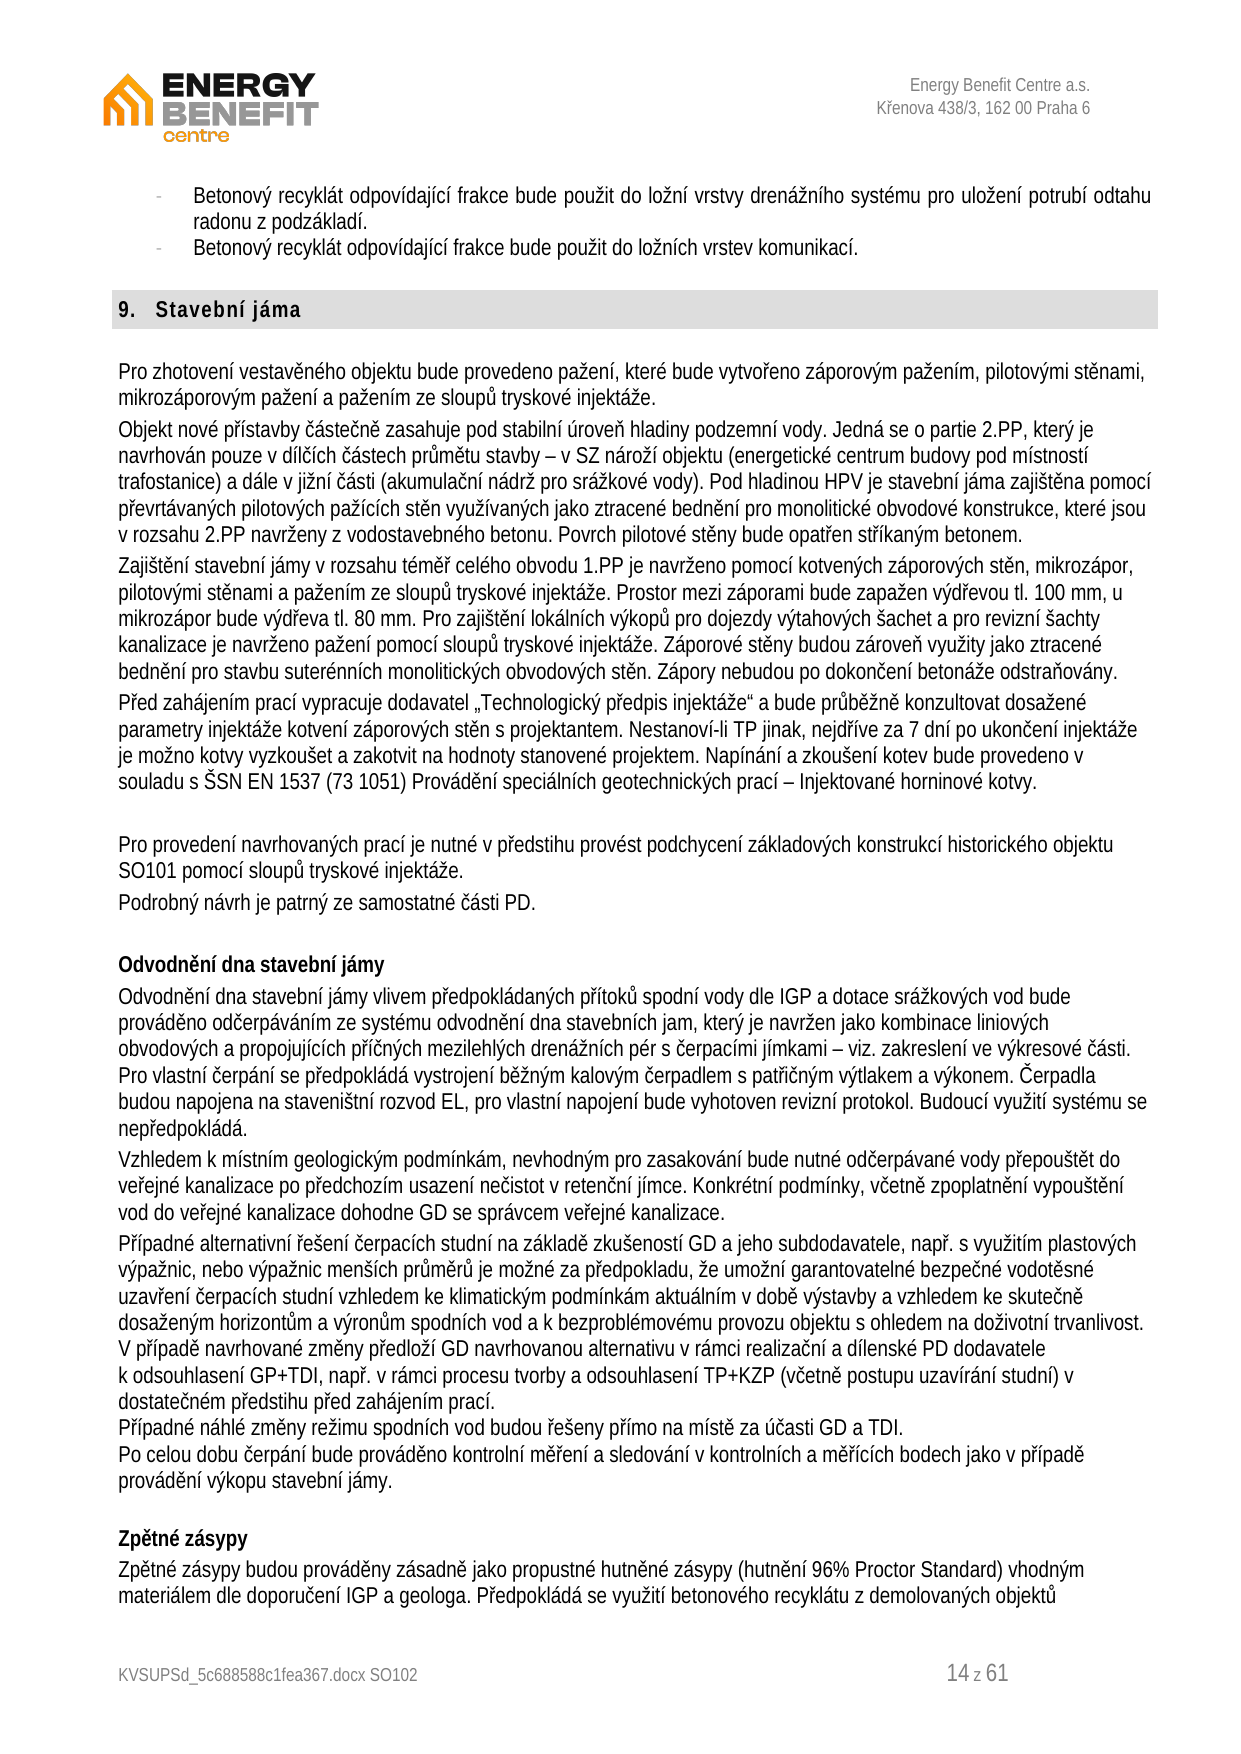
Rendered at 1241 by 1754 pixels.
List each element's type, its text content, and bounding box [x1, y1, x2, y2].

subtitle Stavební jáma [118, 296, 1152, 322]
text Po celou dobu čerpání bude prováděno kontrolní měření a sledování v kontrolních a měřících bodech jako v případě provádění výkopu stavební jámy. [118, 1441, 1152, 1493]
text Před zahájením prací vypracuje dodavatel „Technologický předpis injektáže“ a bude průběžně konzultovat dosažené parametry injektáže kotvení záporových stěn s projektantem. Nestanoví-li TP jinak, nejdříve za 7 dní po ukončení injektáže je možno kotvy vyzkoušet a zakotvit na hodnoty stanovené projektem. Napínání a zkoušení kotev bude provedeno v souladu s ŠSN EN 1537 (73 1051) Provádění speciálních geotechnických prací – Injektované horninové kotvy. [118, 689, 1152, 794]
text Pro zhotovení vestavěného objektu bude provedeno pažení, které bude vytvořeno záporovým pažením, pilotovými stěnami, mikrozáporovým pažení a pažením ze sloupů tryskové injektáže. [118, 358, 1152, 411]
picture [103, 73, 319, 142]
text Odvodnění dna stavební jámy [118, 951, 1152, 978]
text Objekt nové přístavby částečně zasahuje pod stabilní úroveň hladiny podzemní vody. Jedná se o partie 2.PP, který je navrhován pouze v dílčích částech průmětu stavby – v SZ nároží objektu (energetické centrum budovy pod místností trafostanice) a dále v jižní části (akumulační nádrž pro srážkové vody). Pod hladinou HPV je stavební jáma zajištěna pomocí převrtávaných pilotových pažících stěn využívaných jako ztracené bednění pro monolitické obvodové konstrukce, které jsou v rozsahu 2.PP navrženy z vodostavebného betonu. Povrch pilotové stěny bude opatřen stříkaným betonem. [118, 416, 1152, 547]
text Případné náhlé změny režimu spodních vod budou řešeny přímo na místě za účasti GD a TDI. [118, 1414, 1152, 1441]
text Pro provedení navrhovaných prací je nutné v předstihu provést podchycení základových konstrukcí historického objektu SO101 pomocí sloupů tryskové injektáže. [118, 831, 1152, 884]
text Odvodnění dna stavební jámy vlivem předpokládaných přítoků spodní vody dle IGP a dotace srážkových vod bude prováděno odčerpáváním ze systému odvodnění dna stavebních jam, který je navržen jako kombinace liniových obvodových a propojujících příčných mezilehlých drenážních pér s čerpacími jímkami – viz. zakreslení ve výkresové části. Pro vlastní čerpání se předpokládá vystrojení běžným kalovým čerpadlem s patřičným výtlakem a výkonem. Čerpadla budou napojena na staveništní rozvod EL, pro vlastní napojení bude vyhotoven revizní protokol. Budoucí využití systému se nepředpokládá. [118, 983, 1152, 1141]
text Zajištění stavební jámy v rozsahu téměř celého obvodu 1.PP je navrženo pomocí kotvených záporových stěn, mikrozápor, pilotovými stěnami a pažením ze sloupů tryskové injektáže. Prostor mezi záporami bude zapažen výdřevou tl. 100 mm, u mikrozápor bude výdřeva tl. 80 mm. Pro zajištění lokálních výkopů pro dojezdy výtahových šachet a pro revizní šachty kanalizace je navrženo pažení pomocí sloupů tryskové injektáže. Záporové stěny budou zároveň využity jako ztracené bednění pro stavbu suterénních monolitických obvodových stěn. Zápory nebudou po dokončení betonáže odstraňovány. [118, 552, 1152, 684]
text Zpětné zásypy [118, 1525, 1152, 1551]
text Podrobný návrh je patrný ze samostatné části PD. [118, 889, 1152, 915]
list Betonový recyklát odpovídající frakce bude použit do ložní vrstvy drenážního systému pro uložení potrubí odtahu radonu z podzákladí. [156, 182, 1152, 234]
text Případné alternativní řešení čerpacích studní na základě zkušeností GD a jeho subdodavatele, např. s využitím plastových výpažnic, nebo výpažnic menších průměrů je možné za předpokladu, že umožní garantovatelné bezpečné vodotěsné uzavření čerpacích studní vzhledem ke klimatickým podmínkám aktuálním v době výstavby a vzhledem ke skutečně dosaženým horizontům a výronům spodních vod a k bezproblémovému provozu objektu s ohledem na doživotní trvanlivost. V případě navrhované změny předloží GD navrhovanou alternativu v rámci realizační a dílenské PD dodavatele k odsouhlasení GP+TDI, např. v rámci procesu tvorby a odsouhlasení TP+KZP (včetně postupu uzavírání studní) v dostatečném předstihu před zahájením prací. [118, 1230, 1152, 1414]
text Vzhledem k místním geologickým podmínkám, nevhodným pro zasakování bude nutné odčerpávané vody přepouštět do veřejné kanalizace po předchozím usazení nečistot v retenční jímce. Konkrétní podmínky, včetně zpoplatnění vypouštění vod do veřejné kanalizace dohodne GD se správcem veřejné kanalizace. [118, 1146, 1152, 1225]
list Betonový recyklát odpovídající frakce bude použit do ložních vrstev komunikací. [156, 234, 1152, 261]
